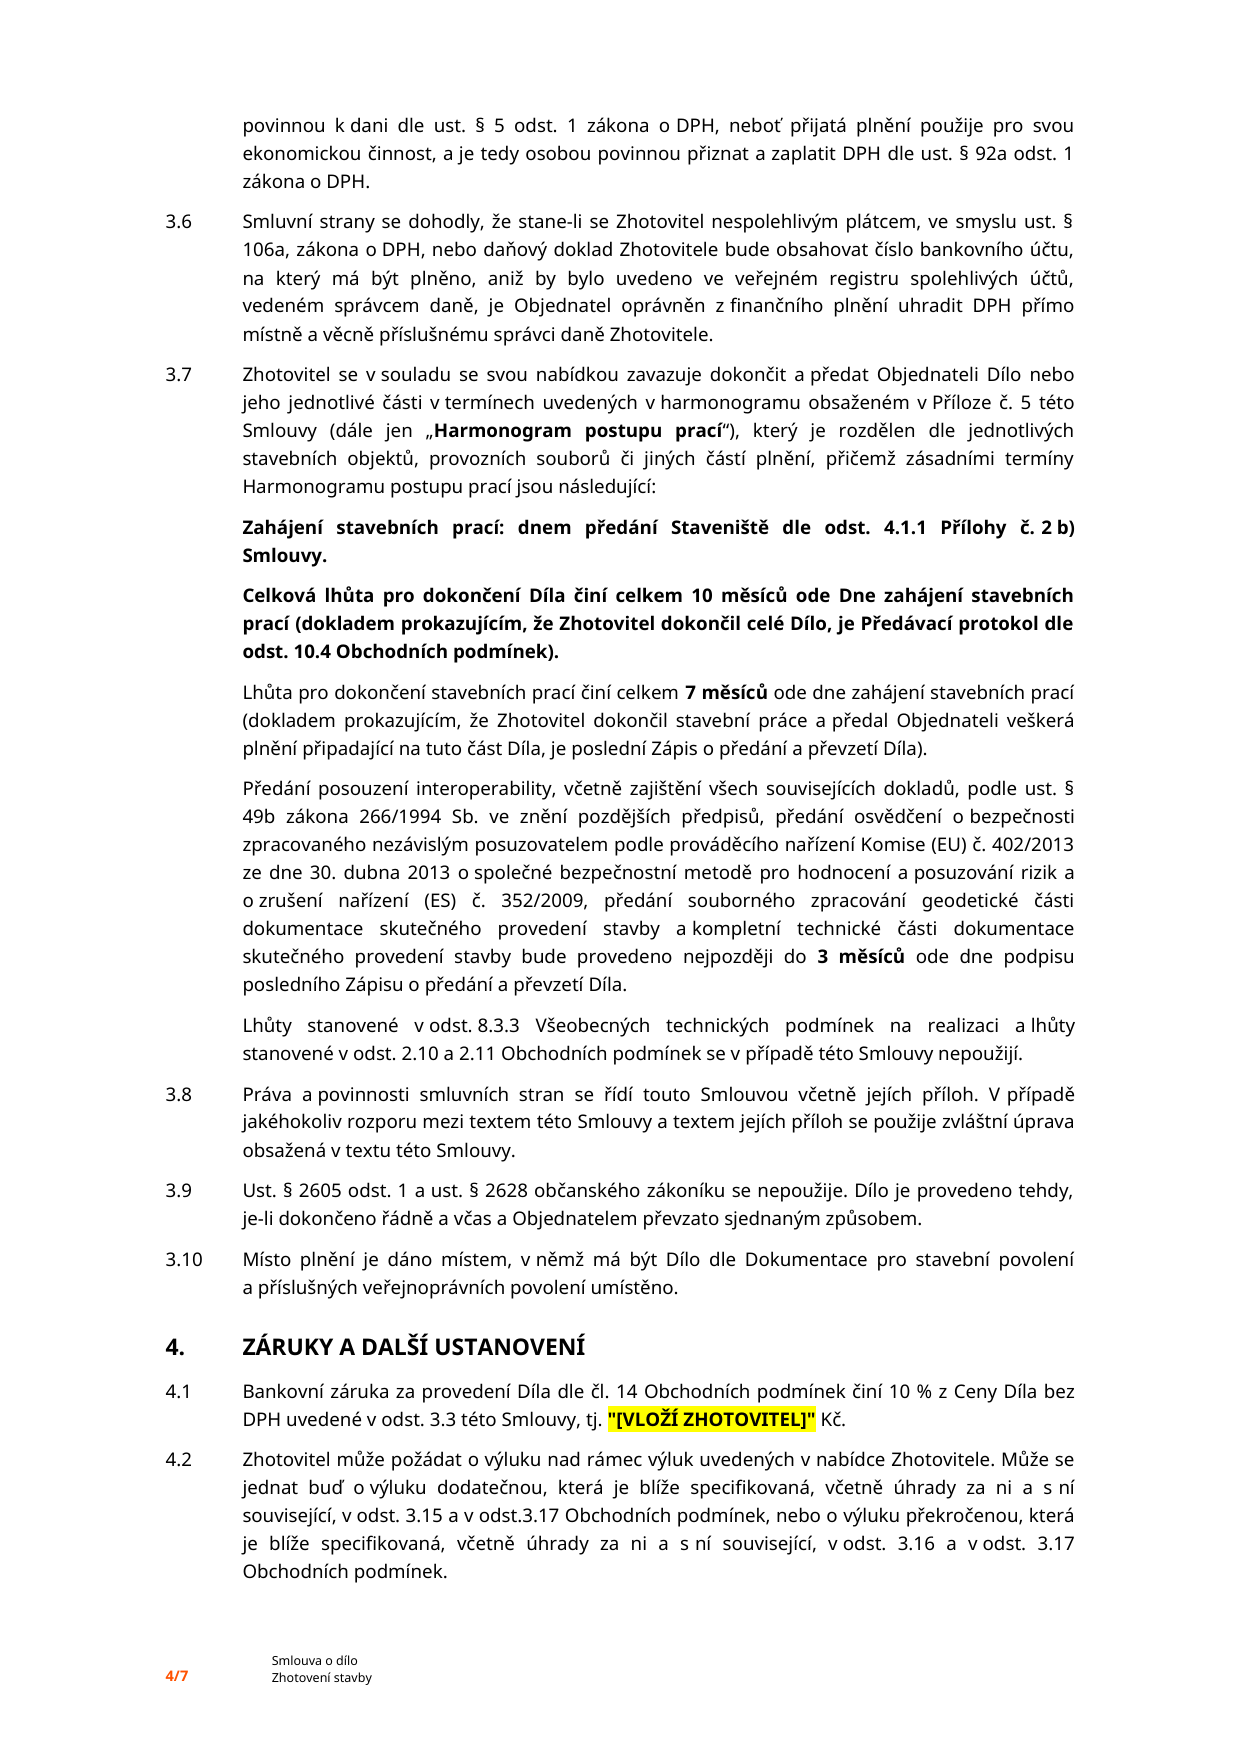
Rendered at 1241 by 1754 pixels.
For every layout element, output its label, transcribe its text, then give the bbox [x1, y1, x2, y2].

text ZÁRUKY A DALŠÍ USTANOVENÍ [165, 1331, 1075, 1362]
text Předání posouzení interoperability, včetně zajištění všech souvisejících dokladů, podle ust. § 49b zákona 266/1994 Sb. ve znění pozdějších předpisů, předání osvědčení o bezpečnosti zpracovaného nezávislým posuzovatelem podle prováděcího nařízení Komise (EU) č. 402/2013 ze dne 30. dubna 2013 o společné bezpečnostní metodě pro hodnocení a posuzování rizik a o zrušení nařízení (ES) č. 352/2009, předání souborného zpracování geodetické části dokumentace skutečného provedení stavby a kompletní technické části dokumentace skutečného provedení stavby bude provedeno nejpozději do 3 měsíců ode dne podpisu posledního Zápisu o předání a převzetí Díla. [242, 776, 1075, 997]
text Smluvní strany se dohodly, že stane-li se Zhotovitel nespolehlivým plátcem, ve smyslu ust. § 106a, zákona o DPH, nebo daňový doklad Zhotovitele bude obsahovat číslo bankovního účtu, na který má být plněno, aniž by bylo uvedeno ve veřejném registru spolehlivých účtů, vedeném správcem daně, je Objednatel oprávněn z finančního plnění uhradit DPH přímo místně a věcně příslušnému správci daně Zhotovitele. [165, 209, 1075, 346]
text Celková lhůta pro dokončení Díla činí celkem 10 měsíců ode Dne zahájení stavebních prací (dokladem prokazujícím, že Zhotovitel dokončil celé Dílo, je Předávací protokol dle odst. 10.4 Obchodních podmínek). [242, 582, 1075, 664]
text Zhotovitel se v souladu se svou nabídkou zavazuje dokončit a předat Objednateli Dílo nebo jeho jednotlivé části v termínech uvedených v harmonogramu obsaženém v Příloze č. 5 této Smlouvy (dále jen „Harmonogram postupu prací“), který je rozdělen dle jednotlivých stavebních objektů, provozních souborů či jiných částí plnění, přičemž zásadními termíny Harmonogramu postupu prací jsou následující: [165, 361, 1075, 499]
text Zhotovitel může požádat o výluku nad rámec výluk uvedených v nabídce Zhotovitele. Může se jednat buď o výluku dodatečnou, která je blíže specifikovaná, včetně úhrady za ni a s ní související, v odst. 3.15 a v odst.3.17 Obchodních podmínek, nebo o výluku překročenou, která je blíže specifikovaná, včetně úhrady za ni a s ní související, v odst. 3.16 a v odst. 3.17 Obchodních podmínek. [165, 1447, 1075, 1584]
text Bankovní záruka za provedení Díla dle čl. 14 Obchodních podmínek činí 10 % z Ceny Díla bez DPH uvedené v odst. 3.3 této Smlouvy, tj. "[VLOŽÍ ZHOTOVITEL]" Kč. [165, 1378, 1075, 1432]
text Ust. § 2605 odst. 1 a ust. § 2628 občanského zákoníku se nepoužije. Dílo je provedeno tehdy, je-li dokončeno řádně a včas a Objednatelem převzato sjednaným způsobem. [165, 1177, 1075, 1231]
text Zahájení stavebních prací: dnem předání Staveniště dle odst. 4.1.1 Přílohy č. 2 b) Smlouvy. [242, 514, 1075, 567]
text Práva a povinnosti smluvních stran se řídí touto Smlouvou včetně jejích příloh. V případě jakéhokoliv rozporu mezi textem této Smlouvy a textem jejích příloh se použije zvláštní úprava obsažená v textu této Smlouvy. [165, 1081, 1075, 1162]
text Místo plnění je dáno místem, v němž má být Dílo dle Dokumentace pro stavební povolení a příslušných veřejnoprávních povolení umístěno. [165, 1246, 1075, 1299]
text Lhůta pro dokončení stavebních prací činí celkem 7 měsíců ode dne zahájení stavebních prací (dokladem prokazujícím, že Zhotovitel dokončil stavební práce a předal Objednateli veškerá plnění připadající na tuto část Díla, je poslední Zápis o předání a převzetí Díla). [242, 679, 1075, 761]
text Lhůty stanovené v odst. 8.3.3 Všeobecných technických podmínek na realizaci a lhůty stanovené v odst. 2.10 a 2.11 Obchodních podmínek se v případě této Smlouvy nepoužijí. [242, 1012, 1075, 1066]
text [165, 112, 1075, 194]
